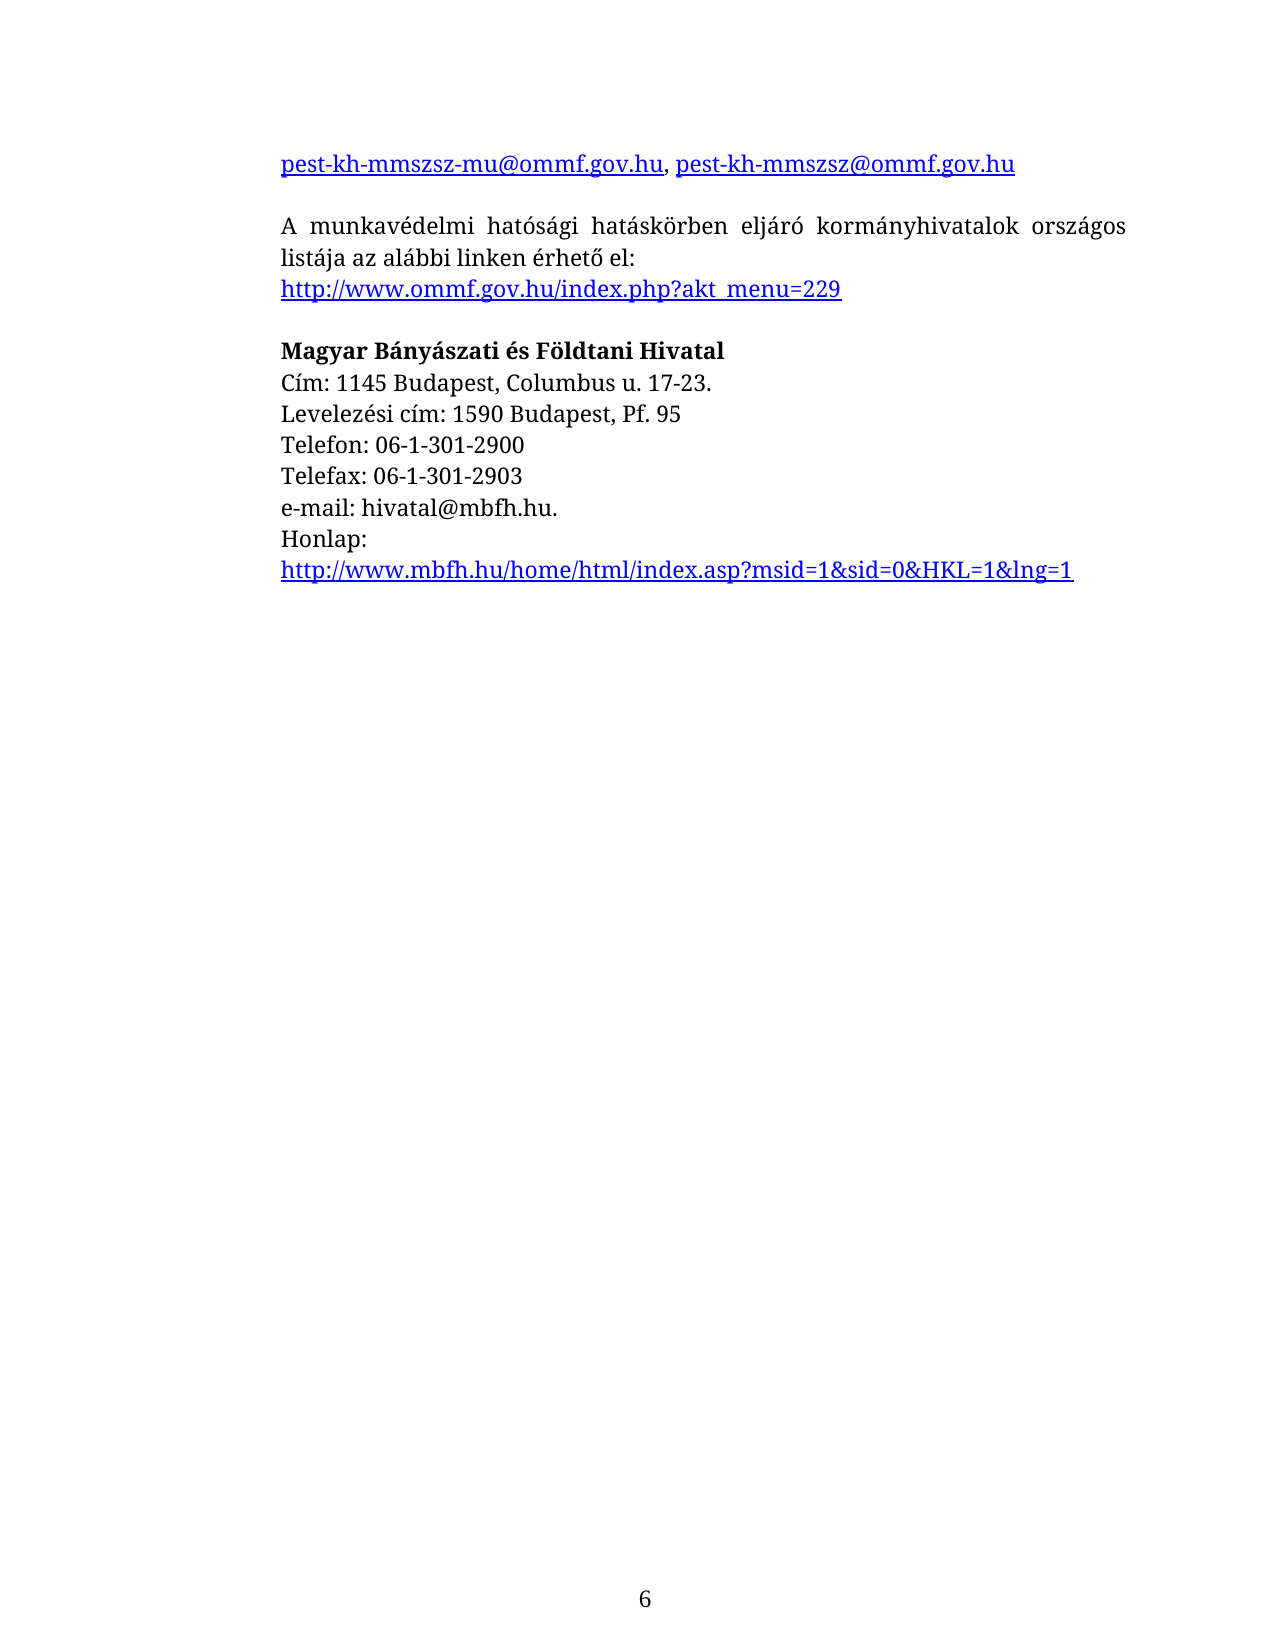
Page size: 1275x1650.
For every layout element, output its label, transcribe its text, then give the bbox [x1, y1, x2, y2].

text e-mail: hivatal@mbfh.hu. [281, 491, 1127, 523]
text http://www.mbfh.hu/home/html/index.asp?msid=1&sid=0&HKL=1&lng=1 [281, 554, 1127, 585]
text Telefax: 06-1-301-2903 [281, 460, 1127, 491]
text A munkavédelmi hatósági hatáskörben eljáró kormányhivatalok országos listája az alábbi linken érhető el: [281, 210, 1127, 273]
text http://www.ommf.gov.hu/index.php?akt_menu=229 [281, 273, 1127, 304]
text Levelezési cím: 1590 Budapest, Pf. 95 [281, 398, 1127, 429]
text Magyar Bányászati és Földtani Hivatal [281, 335, 1127, 366]
text Cím: 1145 Budapest, Columbus u. 17-23. [281, 366, 1127, 398]
text Honlap: [281, 523, 1127, 554]
text Telefon: 06-1-301-2900 [281, 429, 1127, 460]
text pest-kh-mmszsz-mu@ommf.gov.hu, pest-kh-mmszsz@ommf.gov.hu [281, 148, 1127, 179]
